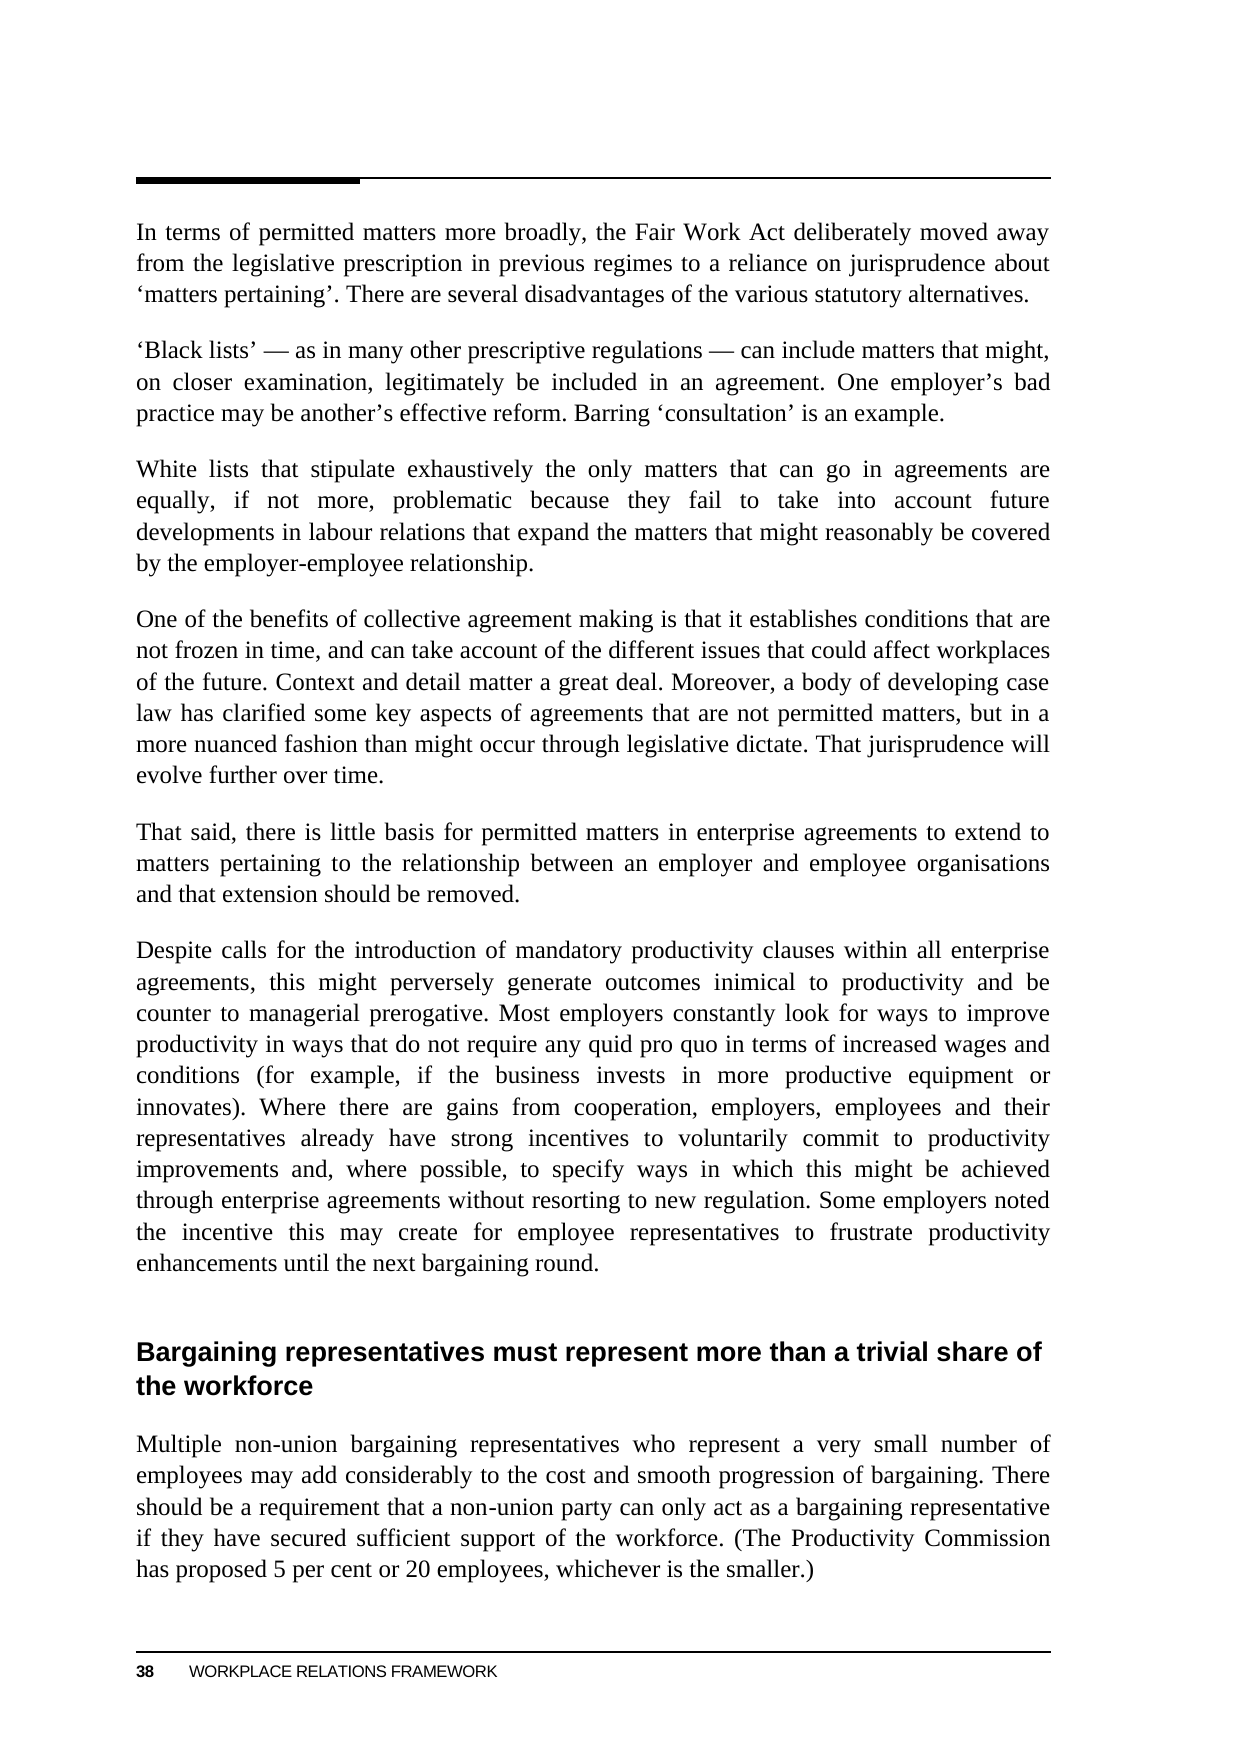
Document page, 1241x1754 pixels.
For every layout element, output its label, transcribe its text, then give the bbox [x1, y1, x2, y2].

text One of the benefits of collective agreement making is that it establishes conditions that are not frozen in time, and can take account of the different issues that could affect workplaces of the future. Context and detail matter a great deal. Moreover, a body of developing case law has clarified some key aspects of agreements that are not permitted matters, but in a more nuanced fashion than might occur through legislative dictate. That jurisprudence will evolve further over time. [136, 602, 1051, 789]
text Despite calls for the introduction of mandatory productivity clauses within all enterprise agreements, this might perversely generate outcomes inimical to productivity and be counter to managerial prerogative. Most employers constantly look for ways to improve productivity in ways that do not require any quid pro quo in terms of increased wages and conditions (for example, if the business invests in more productive equipment or innovates). Where there are gains from cooperation, employers, employees and their representatives already have strong incentives to voluntarily commit to productivity improvements and, where possible, to specify ways in which this might be achieved through enterprise agreements without resorting to new regulation. Some employers noted the incentive this may create for employee representatives to frustrate productivity enhancements until the next bargaining round. [136, 933, 1051, 1277]
text White lists that stipulate exhaustively the only matters that can go in agreements are equally, if not more, problematic because they fail to take into account future developments in labour relations that expand the matters that might reasonably be covered by the employer-employee relationship. [136, 452, 1051, 577]
subtitle Bargaining representatives must represent more than a trivial share of the workforce [136, 1335, 1051, 1402]
text ‘Black lists’ — as in many other prescriptive regulations — can include matters that might, on closer examination, legitimately be included in an agreement. One employer’s bad practice may be another’s effective reform. Barring ‘consultation’ is an example. [136, 333, 1051, 427]
text Multiple non-union bargaining representatives who represent a very small number of employees may add considerably to the cost and smooth progression of bargaining. There should be a requirement that a non-union party can only act as a bargaining representative if they have secured sufficient support of the workforce. (The Productivity Commission has proposed 5 per cent or 20 employees, whichever is the smaller.) [136, 1427, 1051, 1583]
text That said, there is little basis for permitted matters in enterprise agreements to extend to matters pertaining to the relationship between an employer and employee organisations and that extension should be removed. [136, 814, 1051, 908]
text In terms of permitted matters more broadly, the Fair Work Act deliberately moved away from the legislative prescription in previous regimes to a reliance on jurisprudence about ‘matters pertaining’. There are several disadvantages of the various statutory alternatives. [136, 214, 1051, 308]
